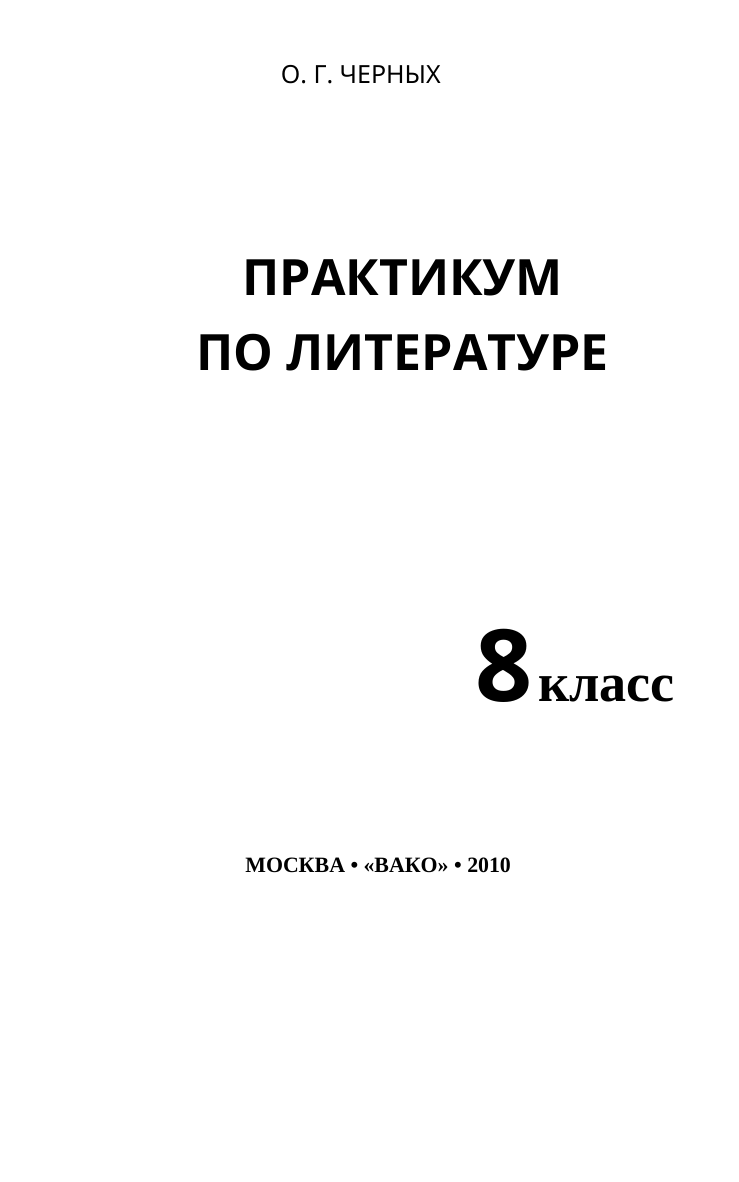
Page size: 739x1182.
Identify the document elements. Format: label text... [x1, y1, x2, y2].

text МОСКВА • «ВАКО» • 2010 [245, 855, 675, 877]
text 8 класс [128, 621, 675, 721]
text О. Г. ЧЕРНЫХ [281, 63, 675, 88]
text ПРАКТИКУМ ПО ЛИТЕРАТУРЕ [131, 235, 675, 385]
